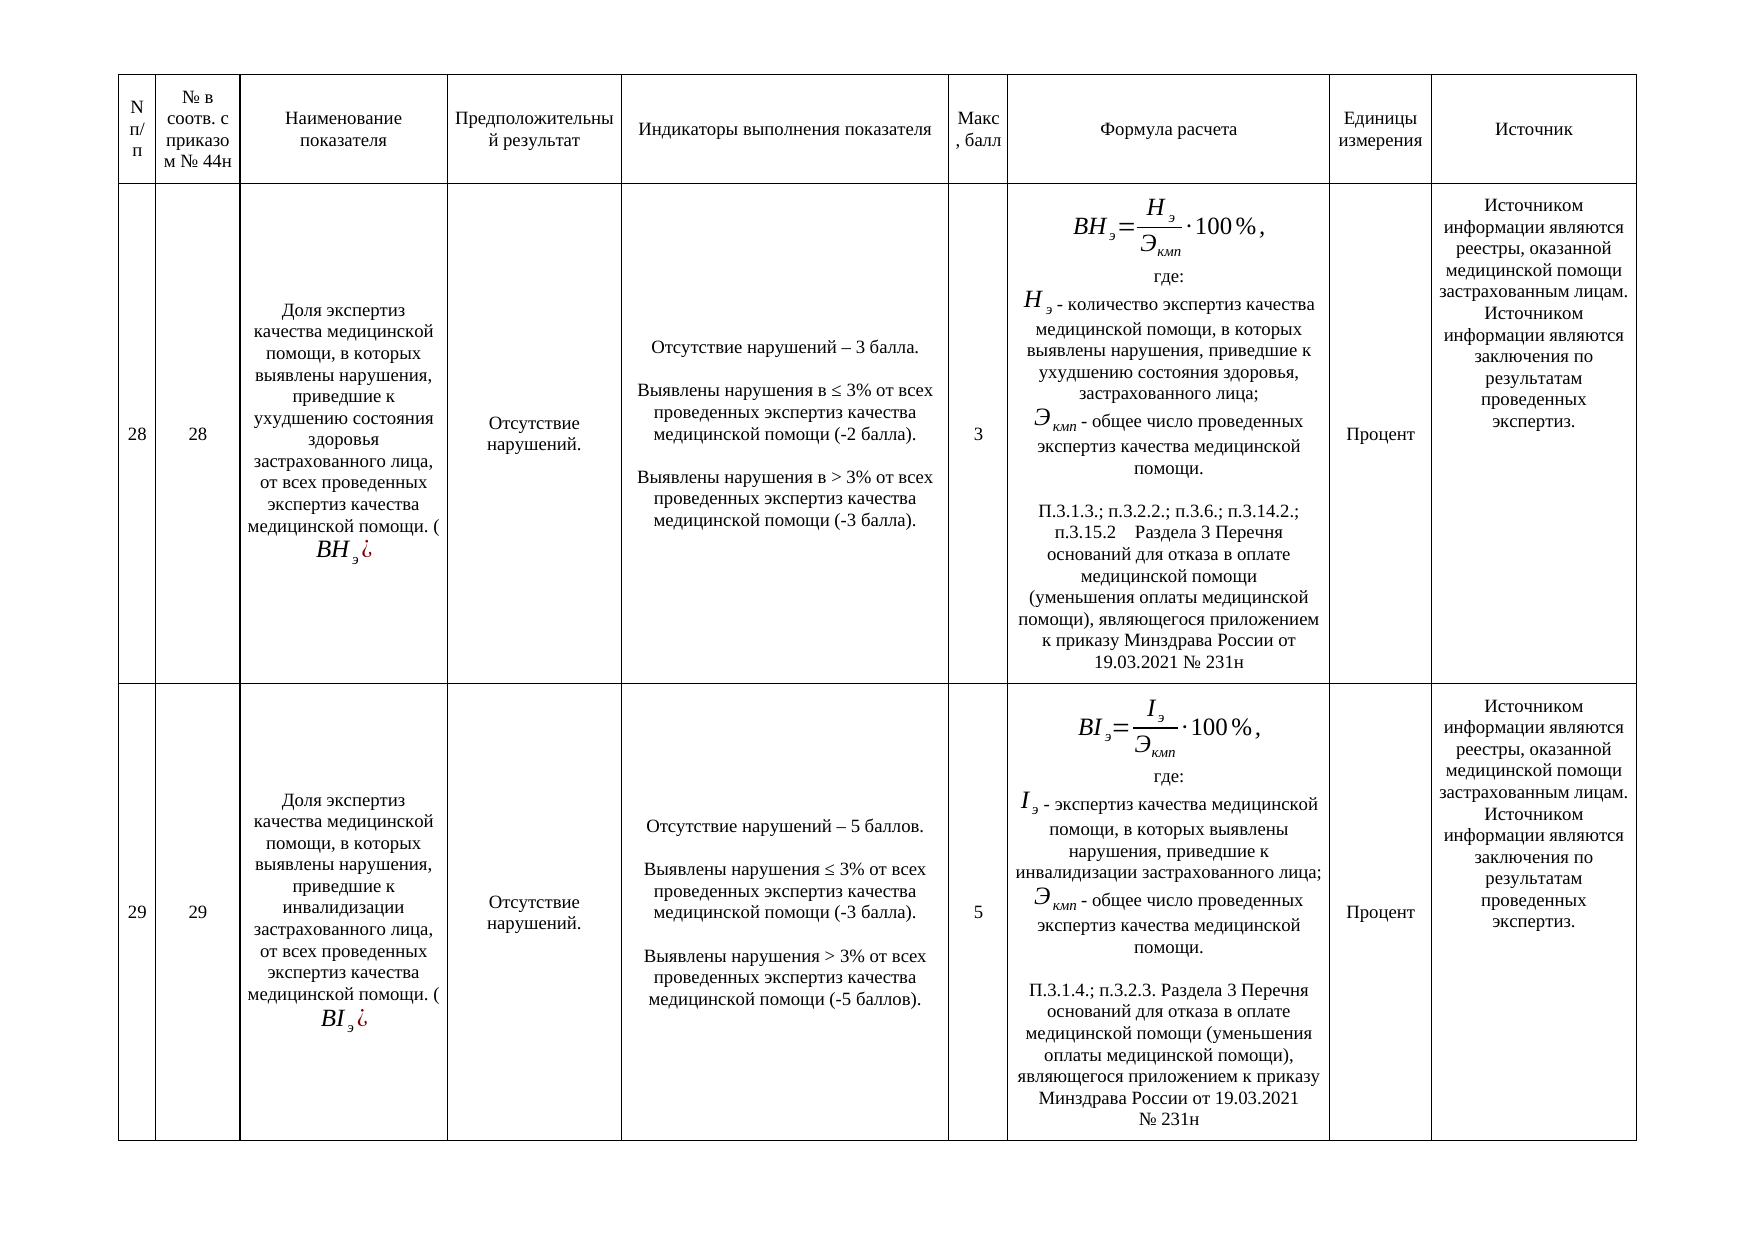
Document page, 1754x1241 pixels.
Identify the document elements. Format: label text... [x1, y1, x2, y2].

table_cell 28 [119, 184, 155, 683]
table_header Единицы измерения [1330, 75, 1431, 182]
table_header Индикаторы выполнения показателя [622, 75, 948, 182]
table_header Наименование показателя [241, 75, 447, 182]
table_header Источник [1432, 75, 1636, 182]
table_cell 29 [156, 684, 239, 1140]
table_cell Отсутствие нарушений – 3 балла. Выявлены нарушения в ≤ 3% от всех проведенных экспертиз качества медицинской помощи (-2 балла). Выявлены нарушения в > 3% от всех проведенных экспертиз качества медицинской помощи (-3 балла). [622, 184, 948, 683]
table_cell Отсутствие нарушений – 5 баллов. Выявлены нарушения ≤ 3% от всех проведенных экспертиз качества медицинской помощи (-3 балла). Выявлены нарушения > 3% от всех проведенных экспертиз качества медицинской помощи (-5 баллов). [622, 684, 948, 1140]
table_header Формула расчета [1008, 75, 1329, 182]
table_cell где: - количество экспертиз качества медицинской помощи, в которых выявлены нарушения, приведшие к ухудшению состояния здоровья, застрахованного лица; - общее число проведенных экспертиз качества медицинской помощи. П.3.1.3.; п.3.2.2.; п.3.6.; п.3.14.2.; п.3.15.2 Раздела 3 Перечня оснований для отказа в оплате медицинской помощи (уменьшения оплаты медицинской помощи), являющегося приложением к приказу Минздрава России от 19.03.2021 № 231н [1008, 184, 1329, 683]
table_cell 28 [156, 184, 239, 683]
table_header Предположительный результат [448, 75, 621, 182]
table_cell 29 [119, 684, 155, 1140]
table_header N п/п [119, 75, 155, 182]
table_cell 5 [949, 684, 1007, 1140]
table_cell где: - экспертиз качества медицинской помощи, в которых выявлены нарушения, приведшие к инвалидизации застрахованного лица; - общее число проведенных экспертиз качества медицинской помощи. П.3.1.4.; п.3.2.3. Раздела 3 Перечня оснований для отказа в оплате медицинской помощи (уменьшения оплаты медицинской помощи), являющегося приложением к приказу Минздрава России от 19.03.2021 № 231н [1008, 684, 1329, 1140]
table_cell Отсутствие нарушений. [448, 684, 621, 1140]
table_cell Доля экспертиз качества медицинской помощи, в которых выявлены нарушения, приведшие к инвалидизации застрахованного лица, от всех проведенных экспертиз качества медицинской помощи. ( [241, 684, 447, 1140]
table_header Макс, балл [949, 75, 1007, 182]
table_header № в соотв. с приказом № 44н [156, 75, 239, 182]
table_cell Отсутствие нарушений. [448, 184, 621, 683]
table_cell Процент [1330, 184, 1431, 683]
table_cell 3 [949, 184, 1007, 683]
table_cell Доля экспертиз качества медицинской помощи, в которых выявлены нарушения, приведшие к ухудшению состояния здоровья застрахованного лица, от всех проведенных экспертиз качества медицинской помощи. ( [241, 184, 447, 683]
table_cell Процент [1330, 684, 1431, 1140]
